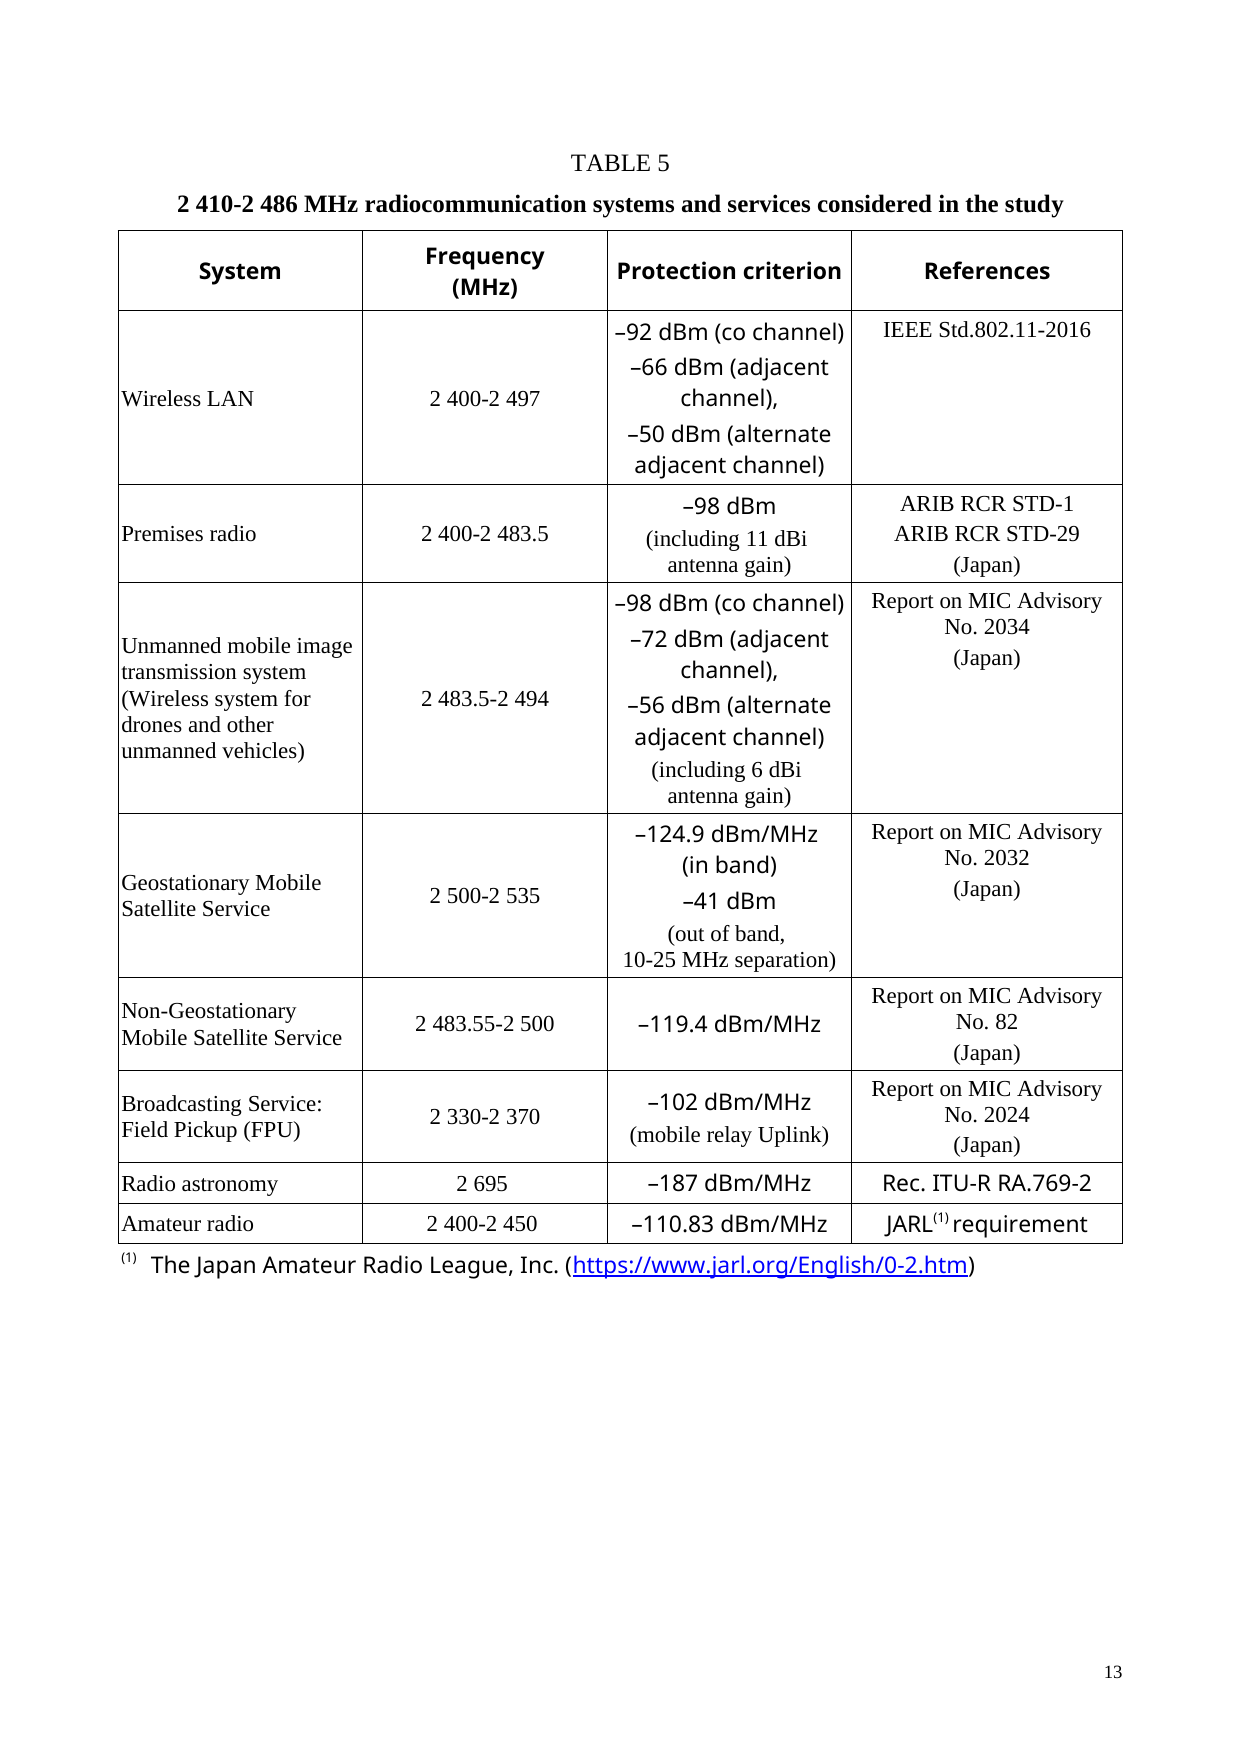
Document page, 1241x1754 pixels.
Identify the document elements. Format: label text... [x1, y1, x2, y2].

table_cell 2 330-2 370 [363, 1071, 607, 1162]
table_cell –98 dBm (including 11 dBi antenna gain) [608, 485, 851, 582]
table_cell Wireless LAN [119, 311, 362, 484]
table_cell 2 483.5-2 494 [363, 583, 607, 813]
table_cell Non-Geostationary Mobile Satellite Service [119, 978, 362, 1069]
table_cell Broadcasting Service: Field Pickup (FPU) [119, 1071, 362, 1162]
title 2 410-2 486 MHz radiocommunication systems and services considered in the study [118, 189, 1122, 218]
table_cell –92 dBm (co channel) –66 dBm (adjacent channel), –50 dBm (alternate adjacent channel) [608, 311, 851, 484]
table_cell –119.4 dBm/MHz [608, 978, 851, 1069]
table_cell Report on MIC Advisory No. 82 (Japan) [852, 978, 1122, 1069]
table_cell JARL(1) requirement [852, 1204, 1122, 1243]
table_cell Premises radio [119, 485, 362, 582]
table_header Protection criterion [608, 231, 851, 310]
table_header System [119, 231, 362, 310]
table_cell –98 dBm (co channel) –72 dBm (adjacent channel), –56 dBm (alternate adjacent channel) (including 6 dBi antenna gain) [608, 583, 851, 813]
table_cell –124.9 dBm/MHz (in band) –41 dBm (out of band, 10-25 MHz separation) [608, 814, 851, 977]
table_cell 2 483.55-2 500 [363, 978, 607, 1069]
table_cell Amateur radio [119, 1204, 362, 1243]
table_cell (1) The Japan Amateur Radio League, Inc. (https://www.jarl.org/English/0-2.htm) [118, 1244, 1122, 1284]
table_cell Report on MIC Advisory No. 2034 (Japan) [852, 583, 1122, 813]
table_header References [852, 231, 1122, 310]
table_cell Report on MIC Advisory No. 2024 (Japan) [852, 1071, 1122, 1162]
table_cell 2 695 [363, 1163, 607, 1203]
table_cell ARIB RCR STD-1 ARIB RCR STD-29 (Japan) [852, 485, 1122, 582]
table_cell 2 400-2 497 [363, 311, 607, 484]
table_cell 2 400-2 483.5 [363, 485, 607, 582]
table_cell 2 400-2 450 [363, 1204, 607, 1243]
table_cell –102 dBm/MHz (mobile relay Uplink) [608, 1071, 851, 1162]
table_cell Radio astronomy [119, 1163, 362, 1203]
table_header Frequency (MHz) [363, 231, 607, 310]
table_cell Rec. ITU-R RA.769-2 [852, 1163, 1122, 1203]
table_cell –110.83 dBm/MHz [608, 1204, 851, 1243]
table_cell 2 500-2 535 [363, 814, 607, 977]
table_cell Unmanned mobile image transmission system (Wireless system for drones and other unmanned vehicles) [119, 583, 362, 813]
table_cell IEEE Std.802.11-2016 [852, 311, 1122, 484]
table_cell Report on MIC Advisory No. 2032 (Japan) [852, 814, 1122, 977]
table_cell –187 dBm/MHz [608, 1163, 851, 1203]
text TABLE 5 [118, 148, 1122, 176]
table_cell Geostationary Mobile Satellite Service [119, 814, 362, 977]
